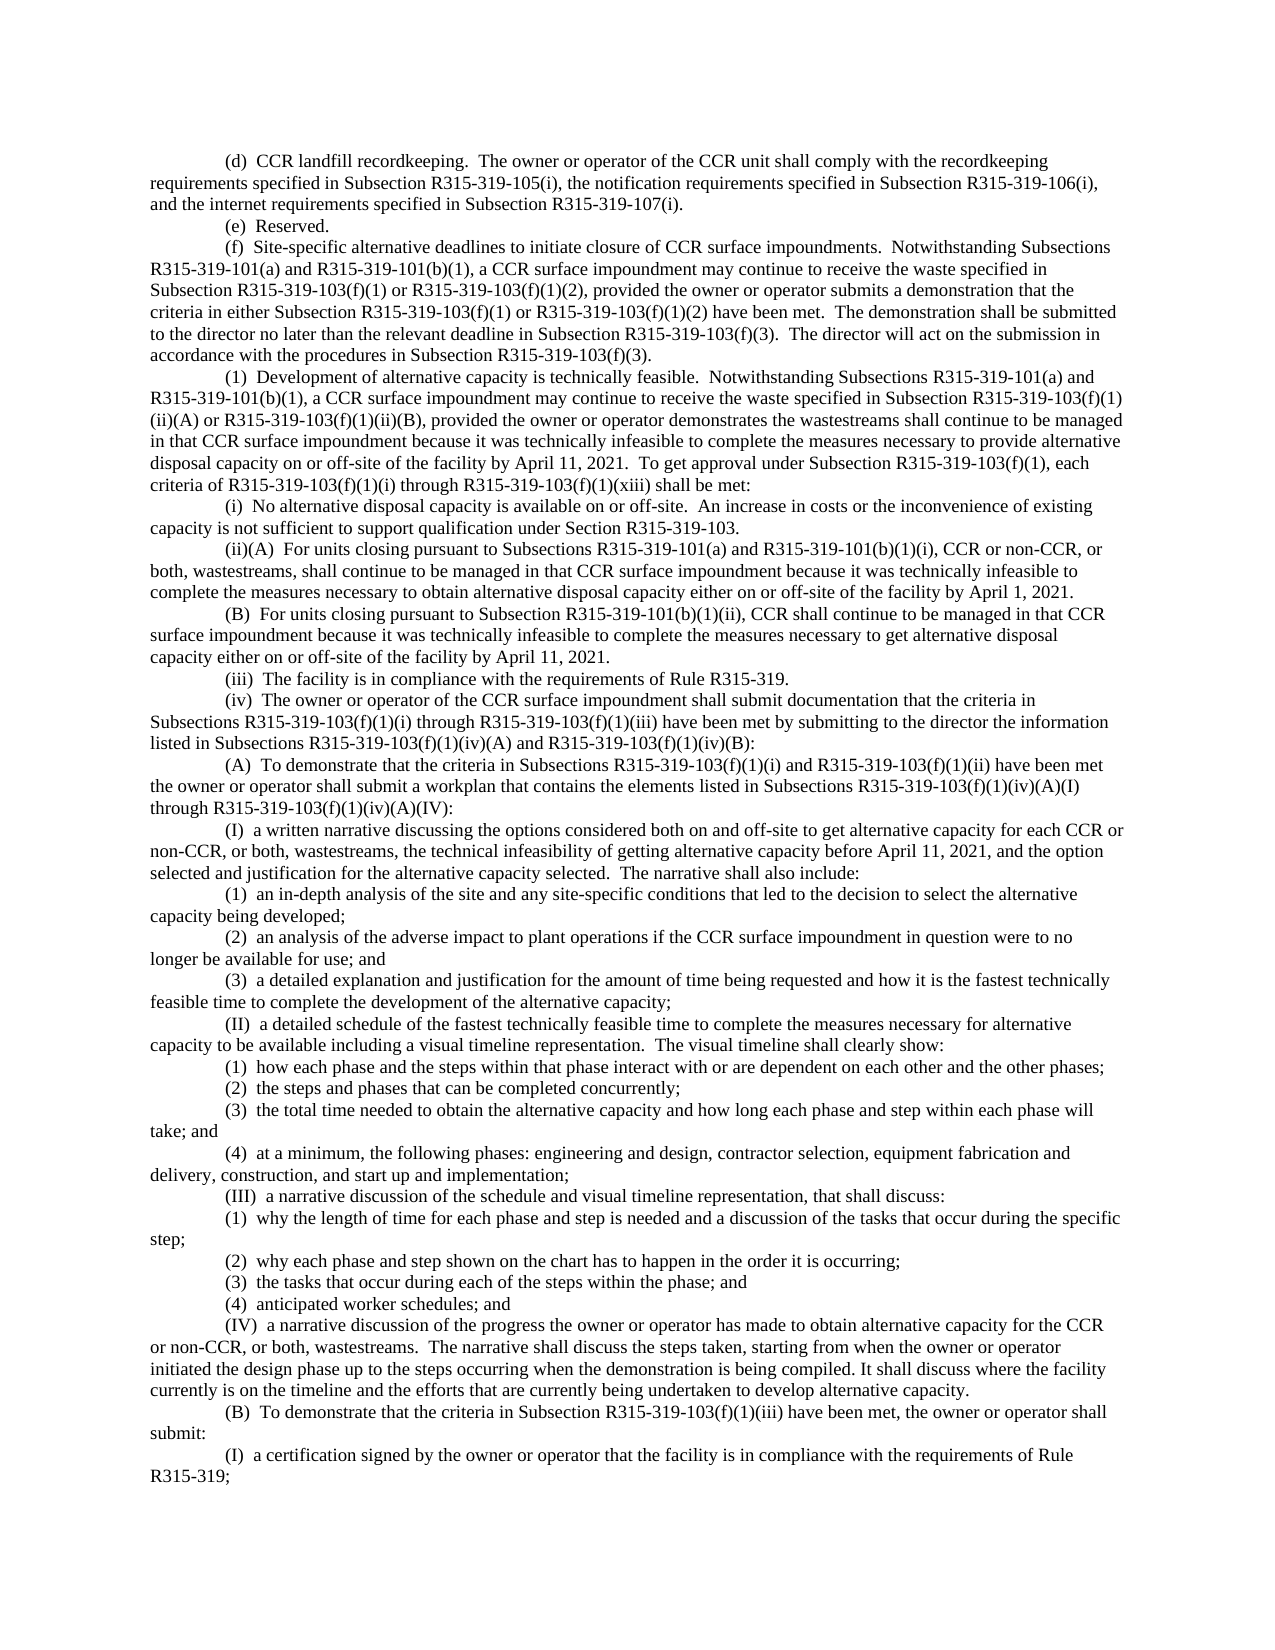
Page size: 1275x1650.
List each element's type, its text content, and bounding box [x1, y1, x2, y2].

text (iv) The owner or operator of the CCR surface impoundment shall submit documentation that the criteria in Subsections R315-319-103(f)(1)(i) through R315-319-103(f)(1)(iii) have been met by submitting to the director the information listed in Subsections R315-319-103(f)(1)(iv)(A) and R315-319-103(f)(1)(iv)(B): [150, 689, 1125, 754]
text (3) a detailed explanation and justification for the amount of time being requested and how it is the fastest technically feasible time to complete the development of the alternative capacity; [150, 969, 1125, 1012]
text (3) the tasks that occur during each of the steps within the phase; and [150, 1271, 1125, 1293]
text (1) how each phase and the steps within that phase interact with or are dependent on each other and the other phases; [150, 1056, 1125, 1077]
text (B) To demonstrate that the criteria in Subsection R315-319-103(f)(1)(iii) have been met, the owner or operator shall submit: [150, 1401, 1125, 1444]
text (II) a detailed schedule of the fastest technically feasible time to complete the measures necessary for alternative capacity to be available including a visual timeline representation. The visual timeline shall clearly show: [150, 1012, 1125, 1056]
text (2) why each phase and step shown on the chart has to happen in the order it is occurring; [150, 1250, 1125, 1271]
text (f) Site-specific alternative deadlines to initiate closure of CCR surface impoundments. Notwithstanding Subsections R315-319-101(a) and R315-319-101(b)(1), a CCR surface impoundment may continue to receive the waste specified in Subsection R315-319-103(f)(1) or R315-319-103(f)(1)(2), provided the owner or operator submits a demonstration that the criteria in either Subsection R315-319-103(f)(1) or R315-319-103(f)(1)(2) have been met. The demonstration shall be submitted to the director no later than the relevant deadline in Subsection R315-319-103(f)(3). The director will act on the submission in accordance with the procedures in Subsection R315-319-103(f)(3). [150, 236, 1125, 366]
text (B) For units closing pursuant to Subsection R315-319-101(b)(1)(ii), CCR shall continue to be managed in that CCR surface impoundment because it was technically infeasible to complete the measures necessary to get alternative disposal capacity either on or off-site of the facility by April 11, 2021. [150, 603, 1125, 667]
text (1) an in-depth analysis of the site and any site-specific conditions that led to the decision to select the alternative capacity being developed; [150, 883, 1125, 926]
text (4) anticipated worker schedules; and [150, 1293, 1125, 1314]
text (2) the steps and phases that can be completed concurrently; [150, 1077, 1125, 1099]
text (I) a certification signed by the owner or operator that the facility is in compliance with the requirements of Rule R315-319; [150, 1444, 1125, 1487]
text (1) why the length of time for each phase and step is needed and a discussion of the tasks that occur during the specific step; [150, 1207, 1125, 1250]
text (iii) The facility is in compliance with the requirements of Rule R315-319. [150, 667, 1125, 689]
text (1) Development of alternative capacity is technically feasible. Notwithstanding Subsections R315-319-101(a) and R315-319-101(b)(1), a CCR surface impoundment may continue to receive the waste specified in Subsection R315-319-103(f)(1)(ii)(A) or R315-319-103(f)(1)(ii)(B), provided the owner or operator demonstrates the wastestreams shall continue to be managed in that CCR surface impoundment because it was technically infeasible to complete the measures necessary to provide alternative disposal capacity on or off-site of the facility by April 11, 2021. To get approval under Subsection R315-319-103(f)(1), each criteria of R315-319-103(f)(1)(i) through R315-319-103(f)(1)(xiii) shall be met: [150, 366, 1125, 495]
text (e) Reserved. [150, 215, 1125, 236]
text (3) the total time needed to obtain the alternative capacity and how long each phase and step within each phase will take; and [150, 1099, 1125, 1142]
text (2) an analysis of the adverse impact to plant operations if the CCR surface impoundment in question were to no longer be available for use; and [150, 926, 1125, 969]
text (4) at a minimum, the following phases: engineering and design, contractor selection, equipment fabrication and delivery, construction, and start up and implementation; [150, 1142, 1125, 1185]
text (d) CCR landfill recordkeeping. The owner or operator of the CCR unit shall comply with the recordkeeping requirements specified in Subsection R315-319-105(i), the notification requirements specified in Subsection R315-319-106(i), and the internet requirements specified in Subsection R315-319-107(i). [150, 150, 1125, 215]
text (IV) a narrative discussion of the progress the owner or operator has made to obtain alternative capacity for the CCR or non-CCR, or both, wastestreams. The narrative shall discuss the steps taken, starting from when the owner or operator initiated the design phase up to the steps occurring when the demonstration is being compiled. It shall discuss where the facility currently is on the timeline and the efforts that are currently being undertaken to develop alternative capacity. [150, 1314, 1125, 1401]
text (ii)(A) For units closing pursuant to Subsections R315-319-101(a) and R315-319-101(b)(1)(i), CCR or non-CCR, or both, wastestreams, shall continue to be managed in that CCR surface impoundment because it was technically infeasible to complete the measures necessary to obtain alternative disposal capacity either on or off-site of the facility by April 1, 2021. [150, 538, 1125, 603]
text (i) No alternative disposal capacity is available on or off-site. An increase in costs or the inconvenience of existing capacity is not sufficient to support qualification under Section R315-319-103. [150, 495, 1125, 538]
text (A) To demonstrate that the criteria in Subsections R315-319-103(f)(1)(i) and R315-319-103(f)(1)(ii) have been met the owner or operator shall submit a workplan that contains the elements listed in Subsections R315-319-103(f)(1)(iv)(A)(I) through R315-319-103(f)(1)(iv)(A)(IV): [150, 754, 1125, 818]
text (III) a narrative discussion of the schedule and visual timeline representation, that shall discuss: [150, 1185, 1125, 1207]
text (I) a written narrative discussing the options considered both on and off-site to get alternative capacity for each CCR or non-CCR, or both, wastestreams, the technical infeasibility of getting alternative capacity before April 11, 2021, and the option selected and justification for the alternative capacity selected. The narrative shall also include: [150, 818, 1125, 883]
